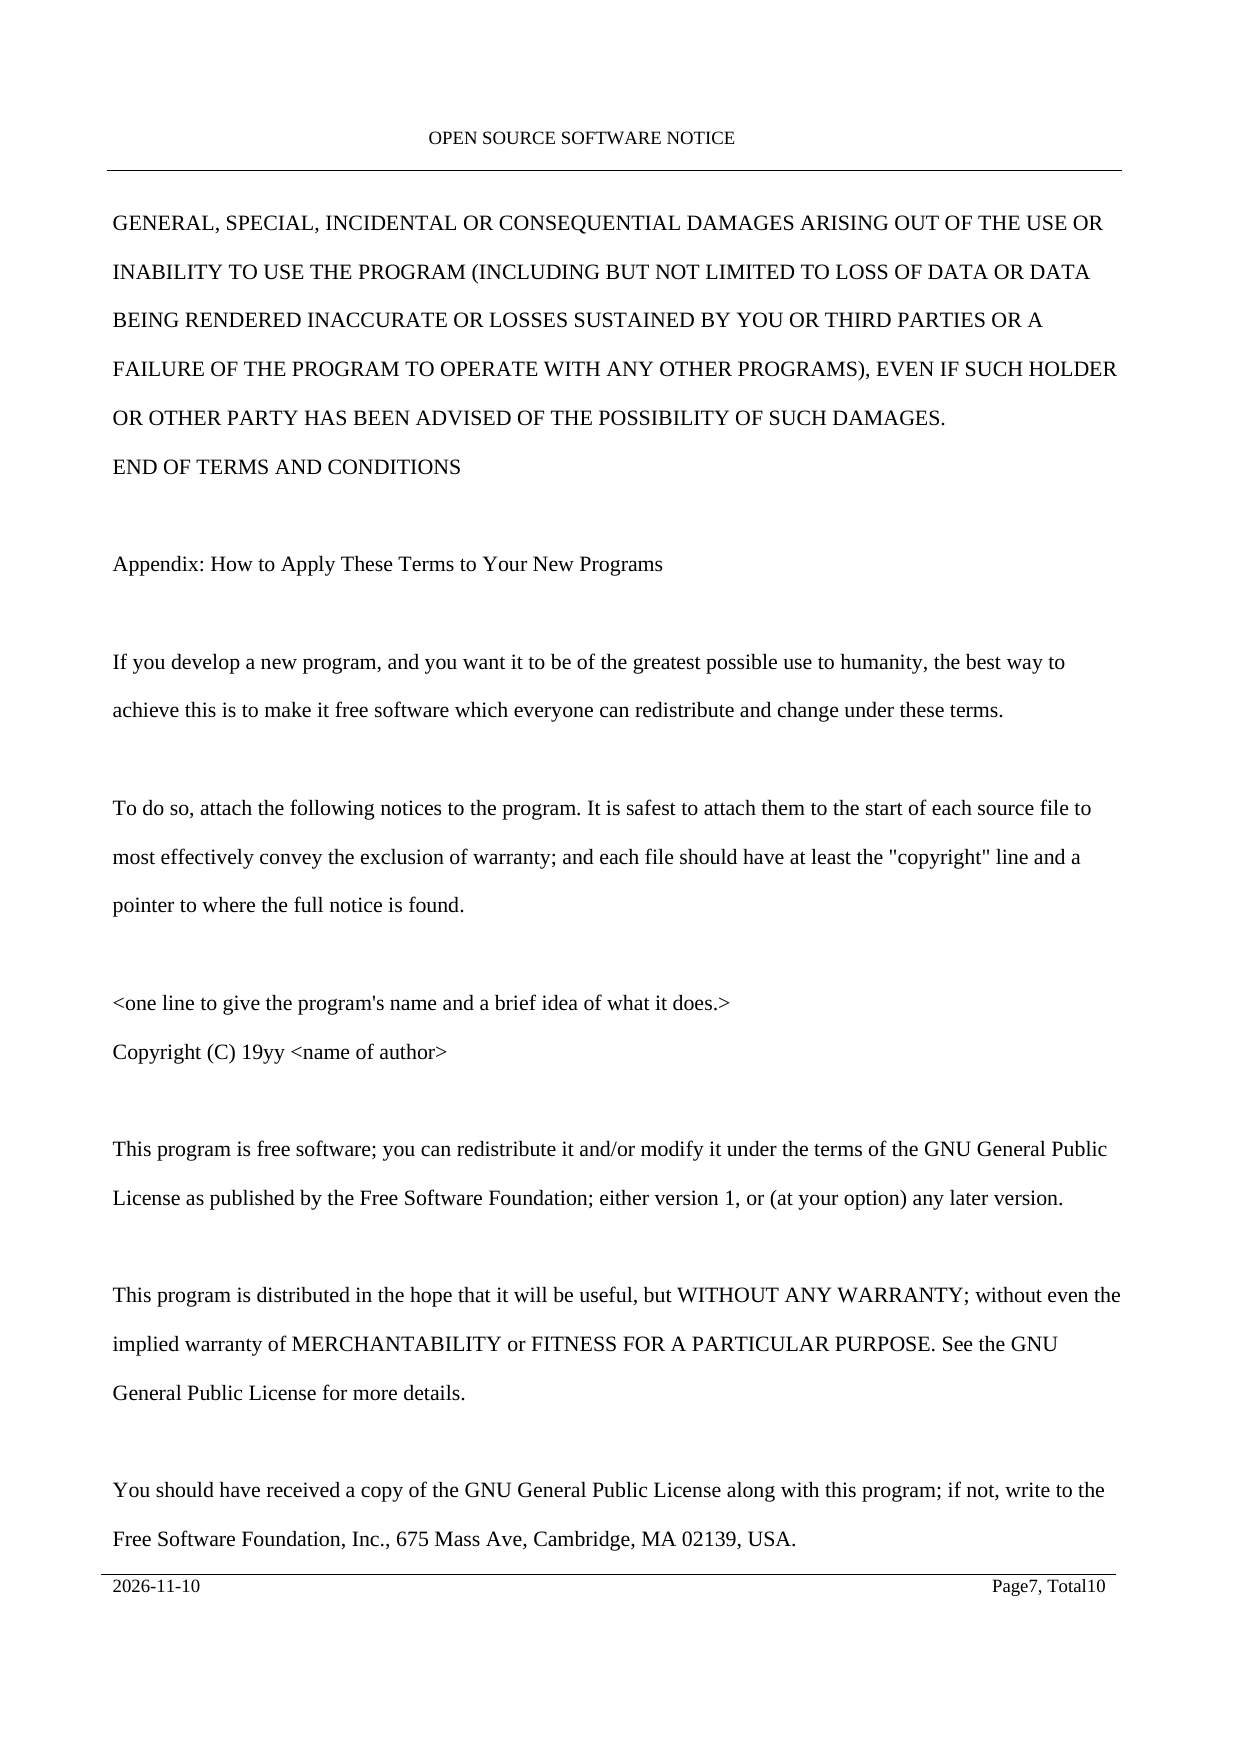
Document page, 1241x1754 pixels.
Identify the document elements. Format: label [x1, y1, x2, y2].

text [112, 206, 1128, 1555]
